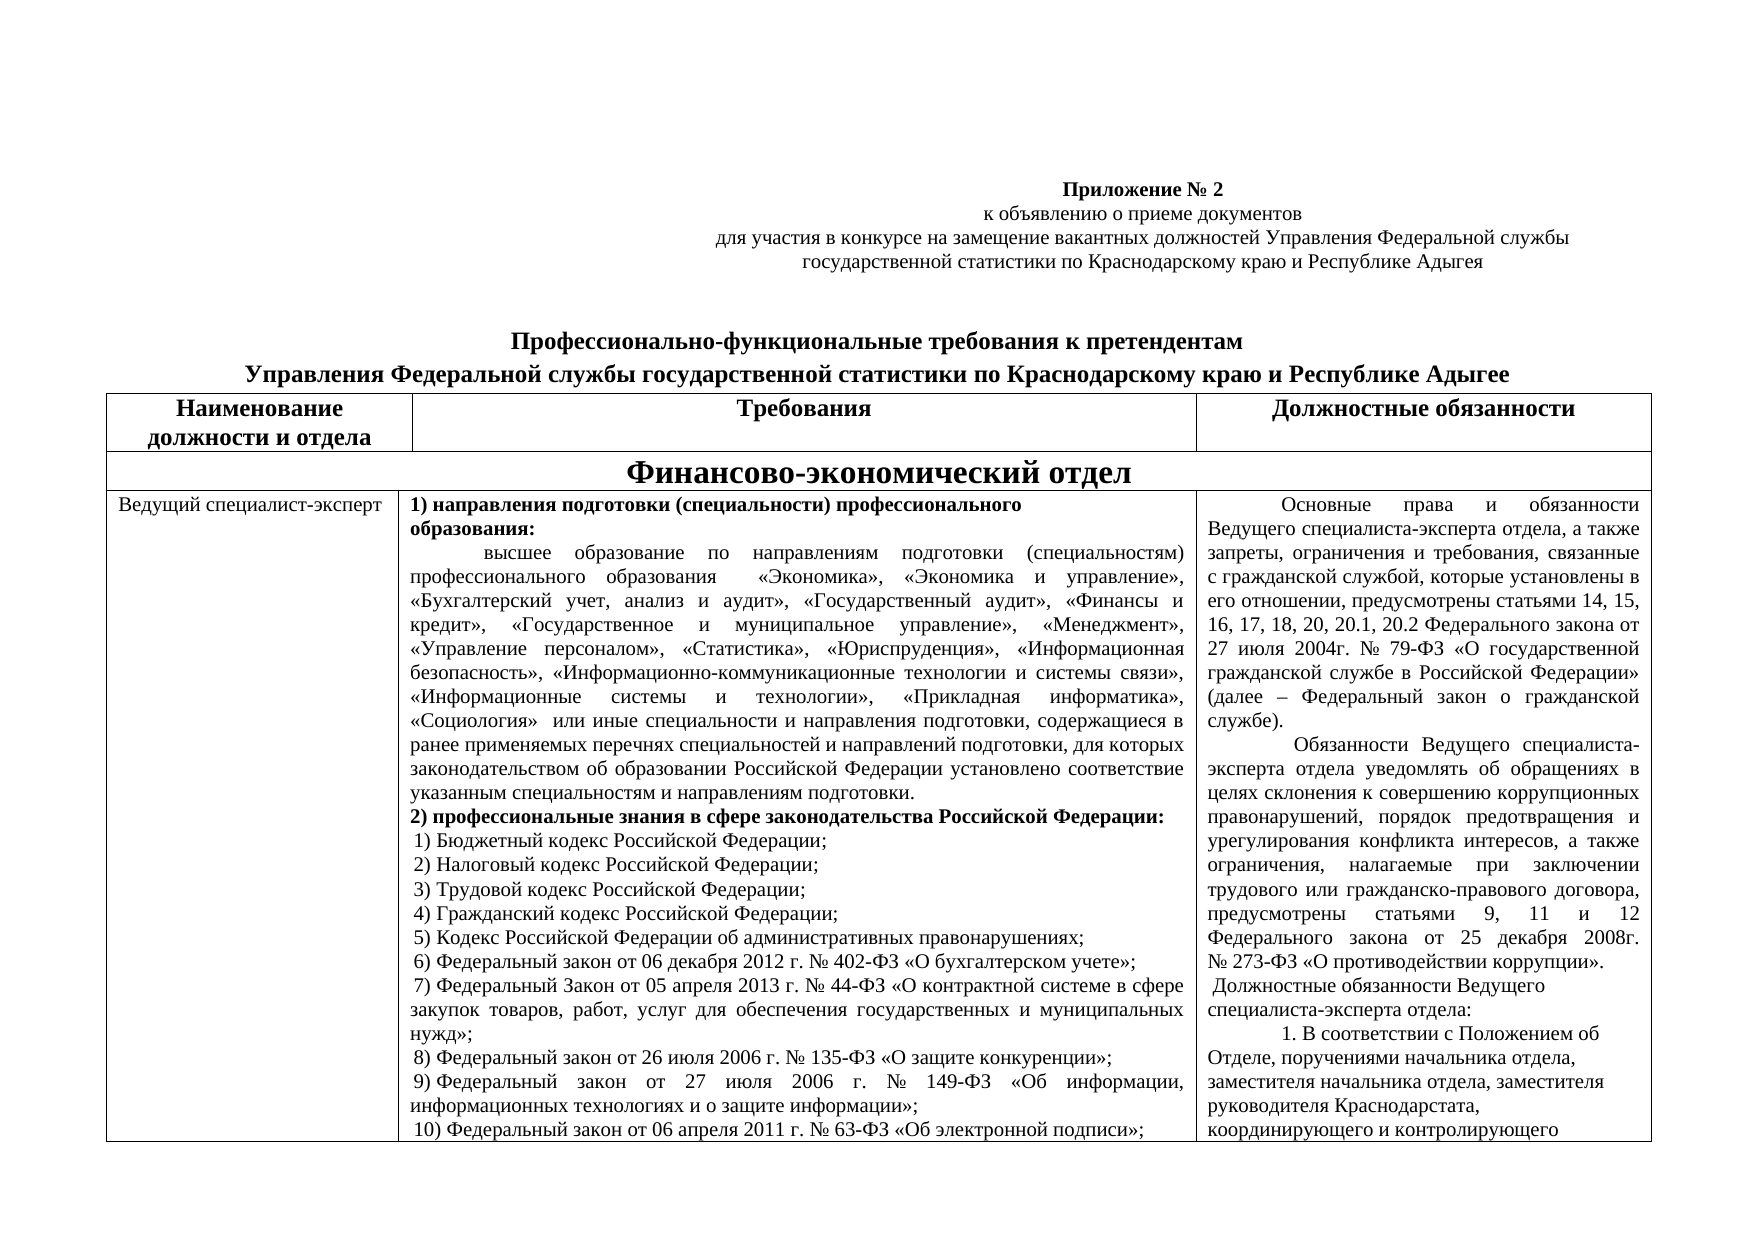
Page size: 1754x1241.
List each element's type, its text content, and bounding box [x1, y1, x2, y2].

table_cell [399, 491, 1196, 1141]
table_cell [1197, 491, 1651, 1141]
table_header Требования [413, 394, 1196, 451]
text Приложение № 2 [650, 177, 1636, 201]
text для участия в конкурсе на замещение вакантных должностей Управления Федеральной службы государственной статистики по Краснодарскому краю и Республике Адыгея [650, 225, 1636, 273]
text Профессионально-функциональные требования к претендентам [118, 326, 1636, 355]
table_header Наименование должности и отдела [107, 394, 412, 451]
table_header Должностные обязанности [1197, 394, 1651, 451]
table_cell Финансово-экономический отдел [107, 452, 1651, 490]
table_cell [107, 491, 398, 1141]
text Управления Федеральной службы государственной статистики по Краснодарскому краю и Республике Адыгее [118, 359, 1636, 388]
text к объявлению о приеме документов [650, 201, 1636, 225]
